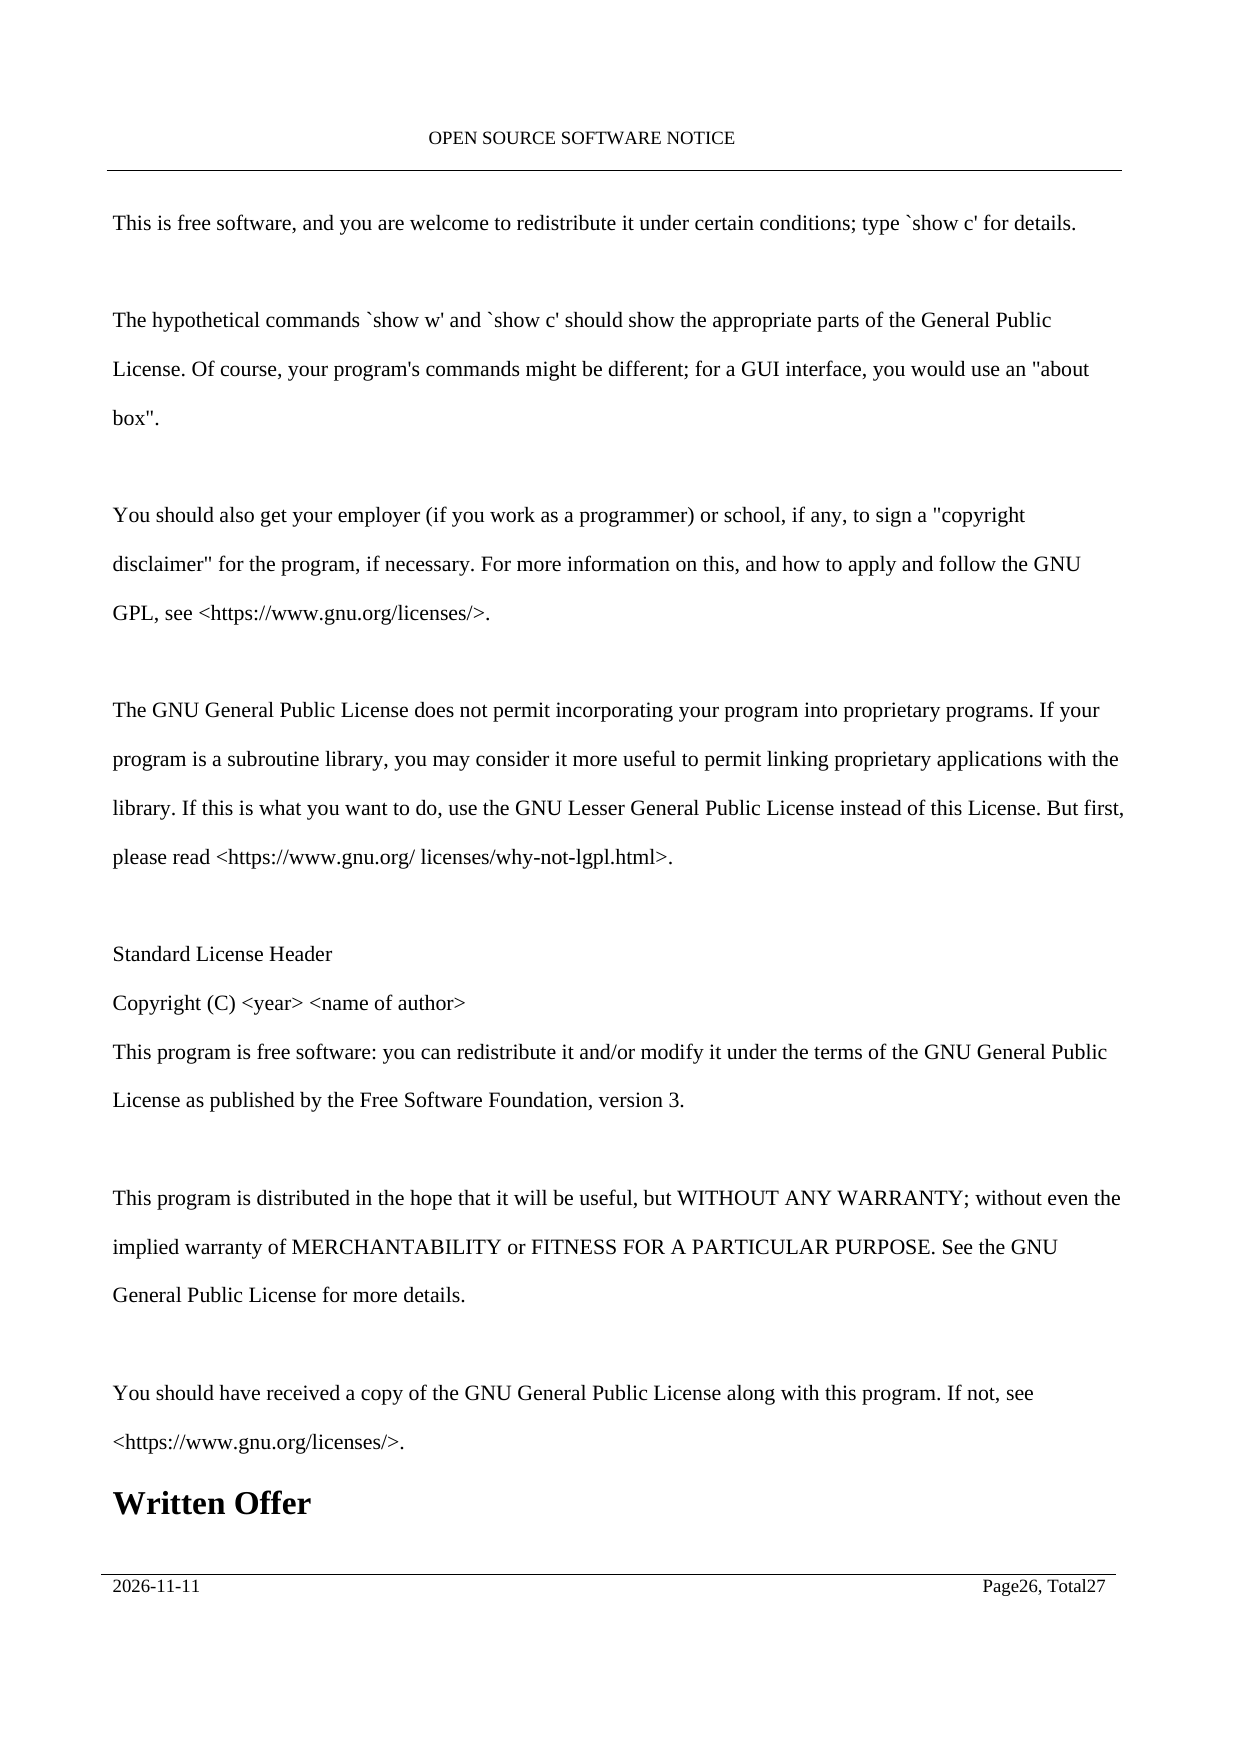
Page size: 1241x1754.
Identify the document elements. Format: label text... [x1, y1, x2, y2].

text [112, 206, 1128, 1458]
text Written Offer [112, 1470, 1128, 1535]
